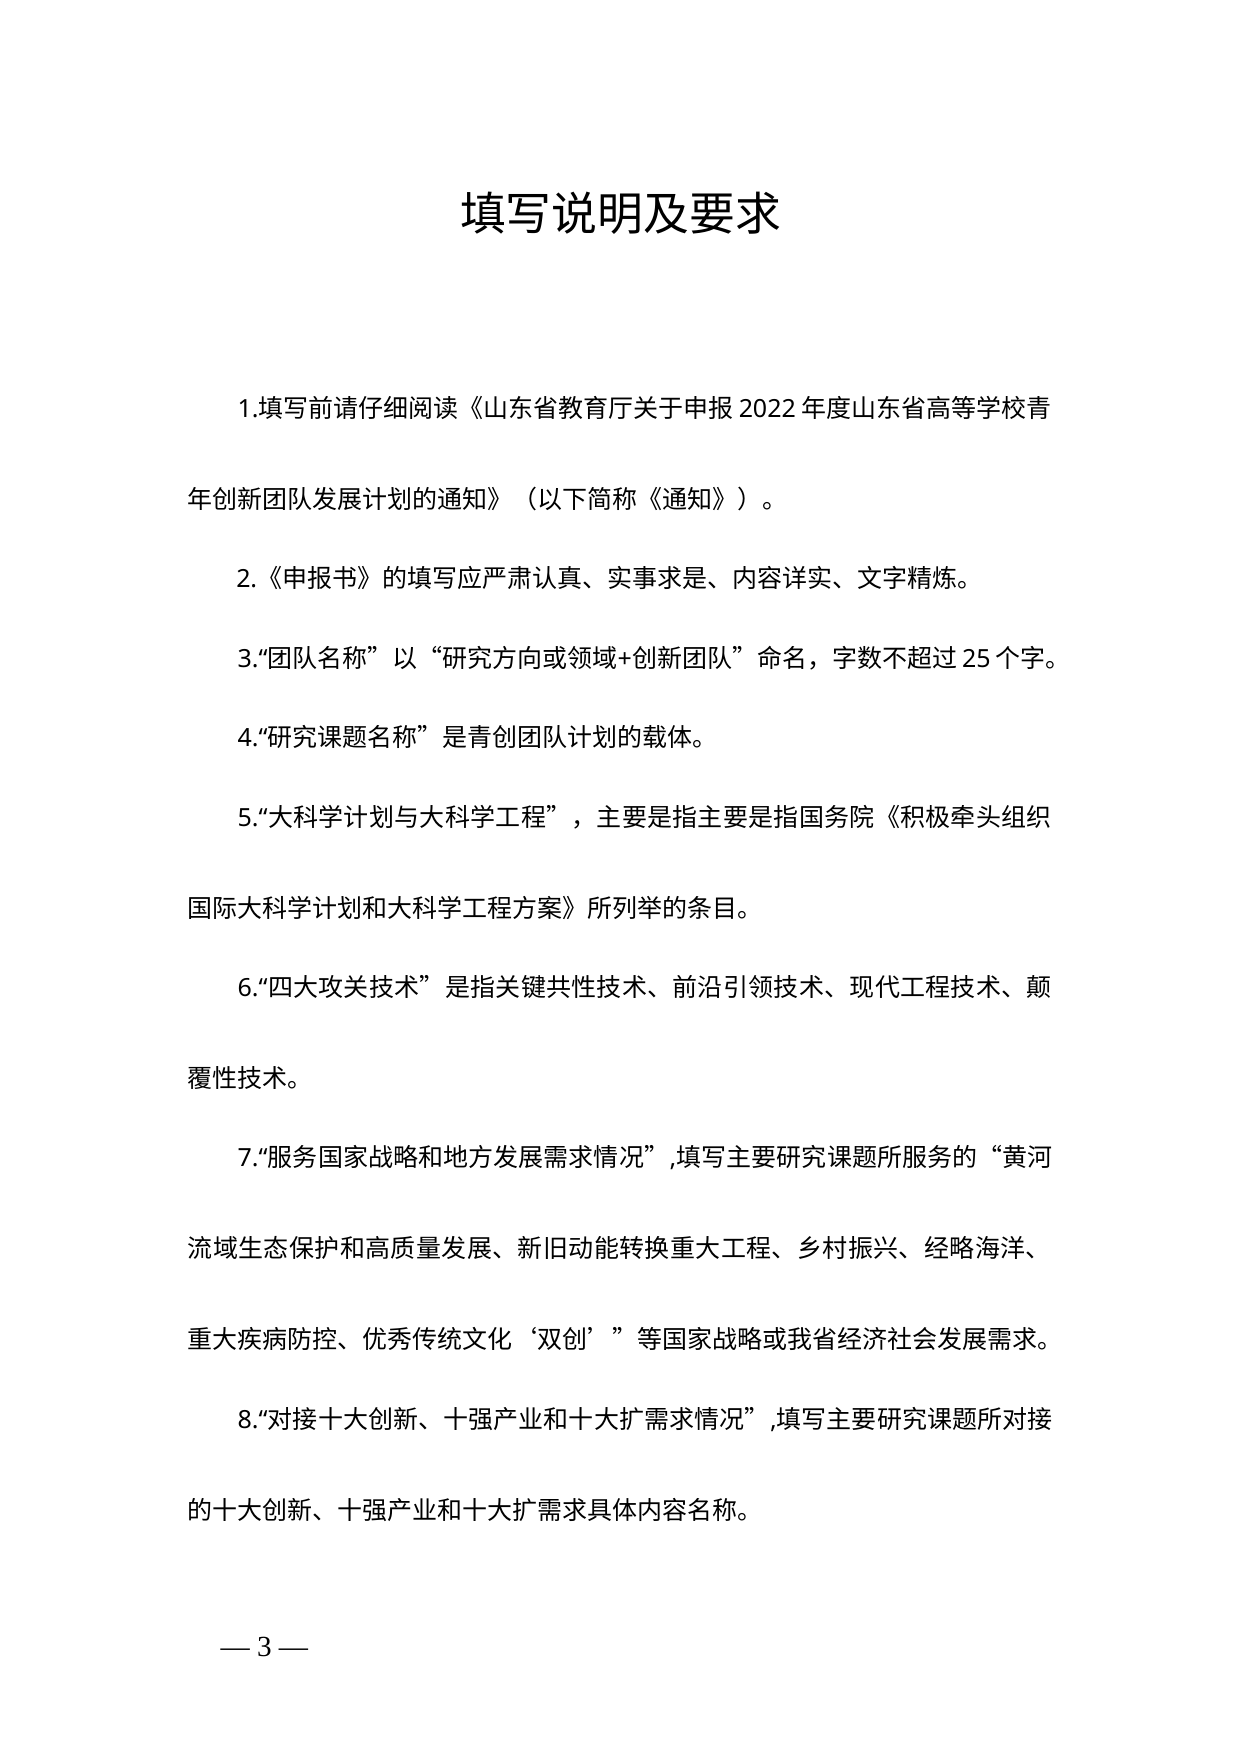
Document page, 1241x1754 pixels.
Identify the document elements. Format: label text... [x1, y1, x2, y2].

text 3.“团队名称”以“研究方向或领域+创新团队”命名，字数不超过25个字。 [187, 624, 1053, 689]
text 2.《申报书》的填写应严肃认真、实事求是、内容详实、文字精炼。 [198, 544, 1053, 609]
text 7.“服务国家战略和地方发展需求情况”,填写主要研究课题所服务的“黄河流域生态保护和高质量发展、新旧动能转换重大工程、乡村振兴、经略海洋、重大疾病防控、优秀传统文化‘双创’”等国家战略或我省经济社会发展需求。 [187, 1123, 1053, 1370]
text 5.“大科学计划与大科学工程”，主要是指主要是指国务院《积极牵头组织国际大科学计划和大科学工程方案》所列举的条目。 [187, 783, 1053, 939]
text 6.“四大攻关技术”是指关键共性技术、前沿引领技术、现代工程技术、颠覆性技术。 [187, 953, 1053, 1109]
text 1.填写前请仔细阅读《山东省教育厅关于申报2022年度山东省高等学校青年创新团队发展计划的通知》（以下简称《通知》）。 [187, 374, 1053, 530]
text 4.“研究课题名称”是青创团队计划的载体。 [187, 703, 1053, 768]
text 8.“对接十大创新、十强产业和十大扩需求情况”,填写主要研究课题所对接的十大创新、十强产业和十大扩需求具体内容名称。 [187, 1385, 1053, 1541]
text 填写说明及要求 [187, 162, 1053, 259]
